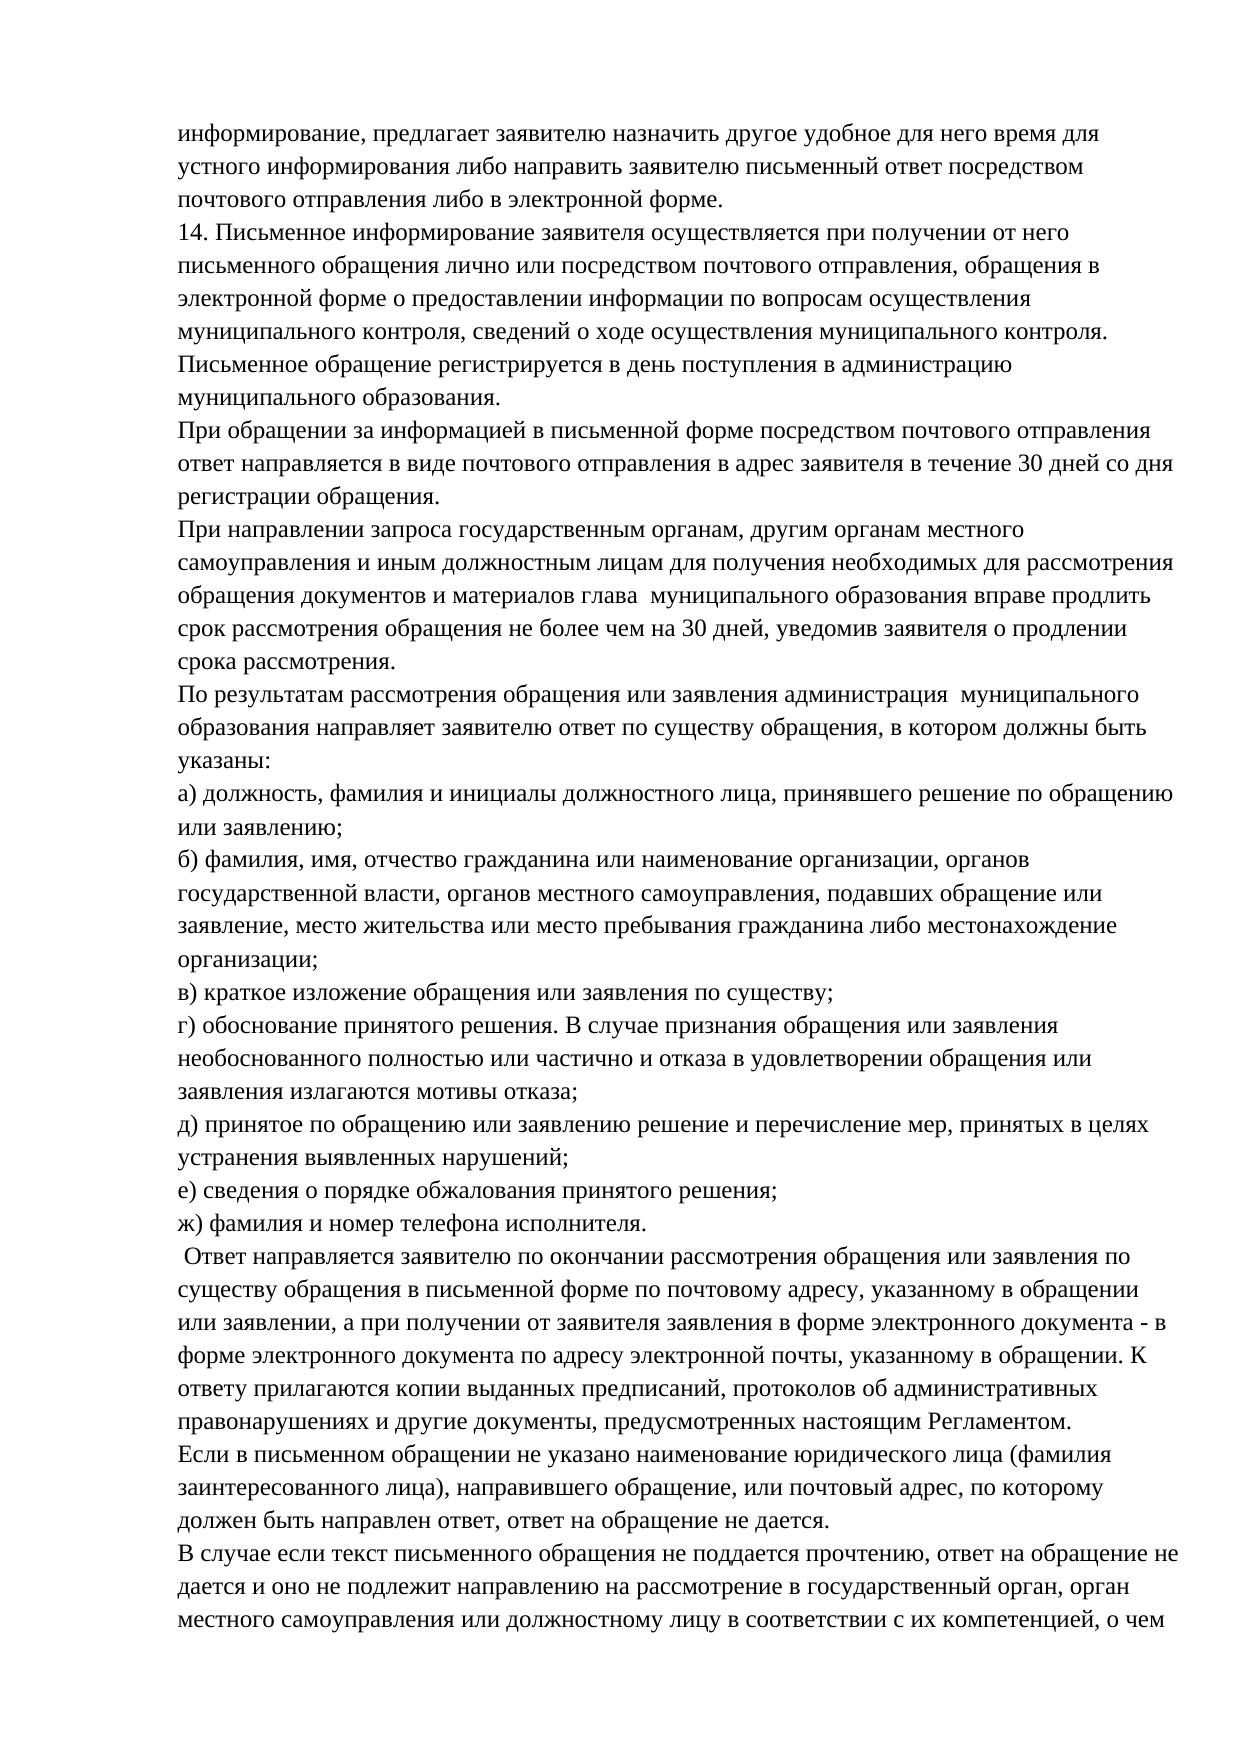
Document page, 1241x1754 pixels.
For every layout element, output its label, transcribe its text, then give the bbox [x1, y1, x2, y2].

text д) принятое по обращению или заявлению решение и перечисление мер, принятых в целях устранения выявленных нарушений; [177, 1109, 1181, 1171]
text ж) фамилия и номер телефона исполнителя. [177, 1208, 1181, 1237]
text б) фамилия, имя, отчество гражданина или наименование организации, органов государственной власти, органов местного самоуправления, подавших обращение или заявление, место жительства или место пребывания гражданина либо местонахождение организации; [177, 844, 1181, 972]
text г) обоснование принятого решения. В случае признания обращения или заявления необоснованного полностью или частично и отказа в удовлетворении обращения или заявления излагаются мотивы отказа; [177, 1010, 1181, 1104]
text При обращении за информацией в письменной форме посредством почтового отправления ответ направляется в виде почтового отправления в адрес заявителя в течение 30 дней со дня регистрации обращения. [177, 415, 1181, 510]
text а) должность, фамилия и инициалы должностного лица, принявшего решение по обращению или заявлению; [177, 778, 1181, 840]
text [177, 1538, 1181, 1633]
text Ответ направляется заявителю по окончании рассмотрения обращения или заявления по существу обращения в письменной форме по почтовому адресу, указанному в обращении или заявлении, а при получении от заявителя заявления в форме электронного документа - в форме электронного документа по адресу электронной почты, указанному в обращении. К ответу прилагаются копии выданных предписаний, протоколов об административных правонарушениях и другие документы, предусмотренных настоящим Регламентом. [177, 1241, 1181, 1435]
text При направлении запроса государственным органам, другим органам местного самоуправления и иным должностным лицам для получения необходимых для рассмотрения обращения документов и материалов глава муниципального образования вправе продлить срок рассмотрения обращения не более чем на 30 дней, уведомив заявителя о продлении срока рассмотрения. [177, 514, 1181, 675]
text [177, 118, 1181, 213]
text е) сведения о порядке обжалования принятого решения; [177, 1175, 1181, 1203]
text По результатам рассмотрения обращения или заявления администрация муниципального образования направляет заявителю ответ по существу обращения, в котором должны быть указаны: [177, 679, 1181, 774]
text 14. Письменное информирование заявителя осуществляется при получении от него письменного обращения лично или посредством почтового отправления, обращения в электронной форме о предоставлении информации по вопросам осуществления муниципального контроля, сведений о ходе осуществления муниципального контроля. Письменное обращение регистрируется в день поступления в администрацию муниципального образования. [177, 217, 1181, 411]
text Если в письменном обращении не указано наименование юридического лица (фамилия заинтересованного лица), направившего обращение, или почтовый адрес, по которому должен быть направлен ответ, ответ на обращение не дается. [177, 1439, 1181, 1534]
text в) краткое изложение обращения или заявления по существу; [177, 977, 1181, 1005]
